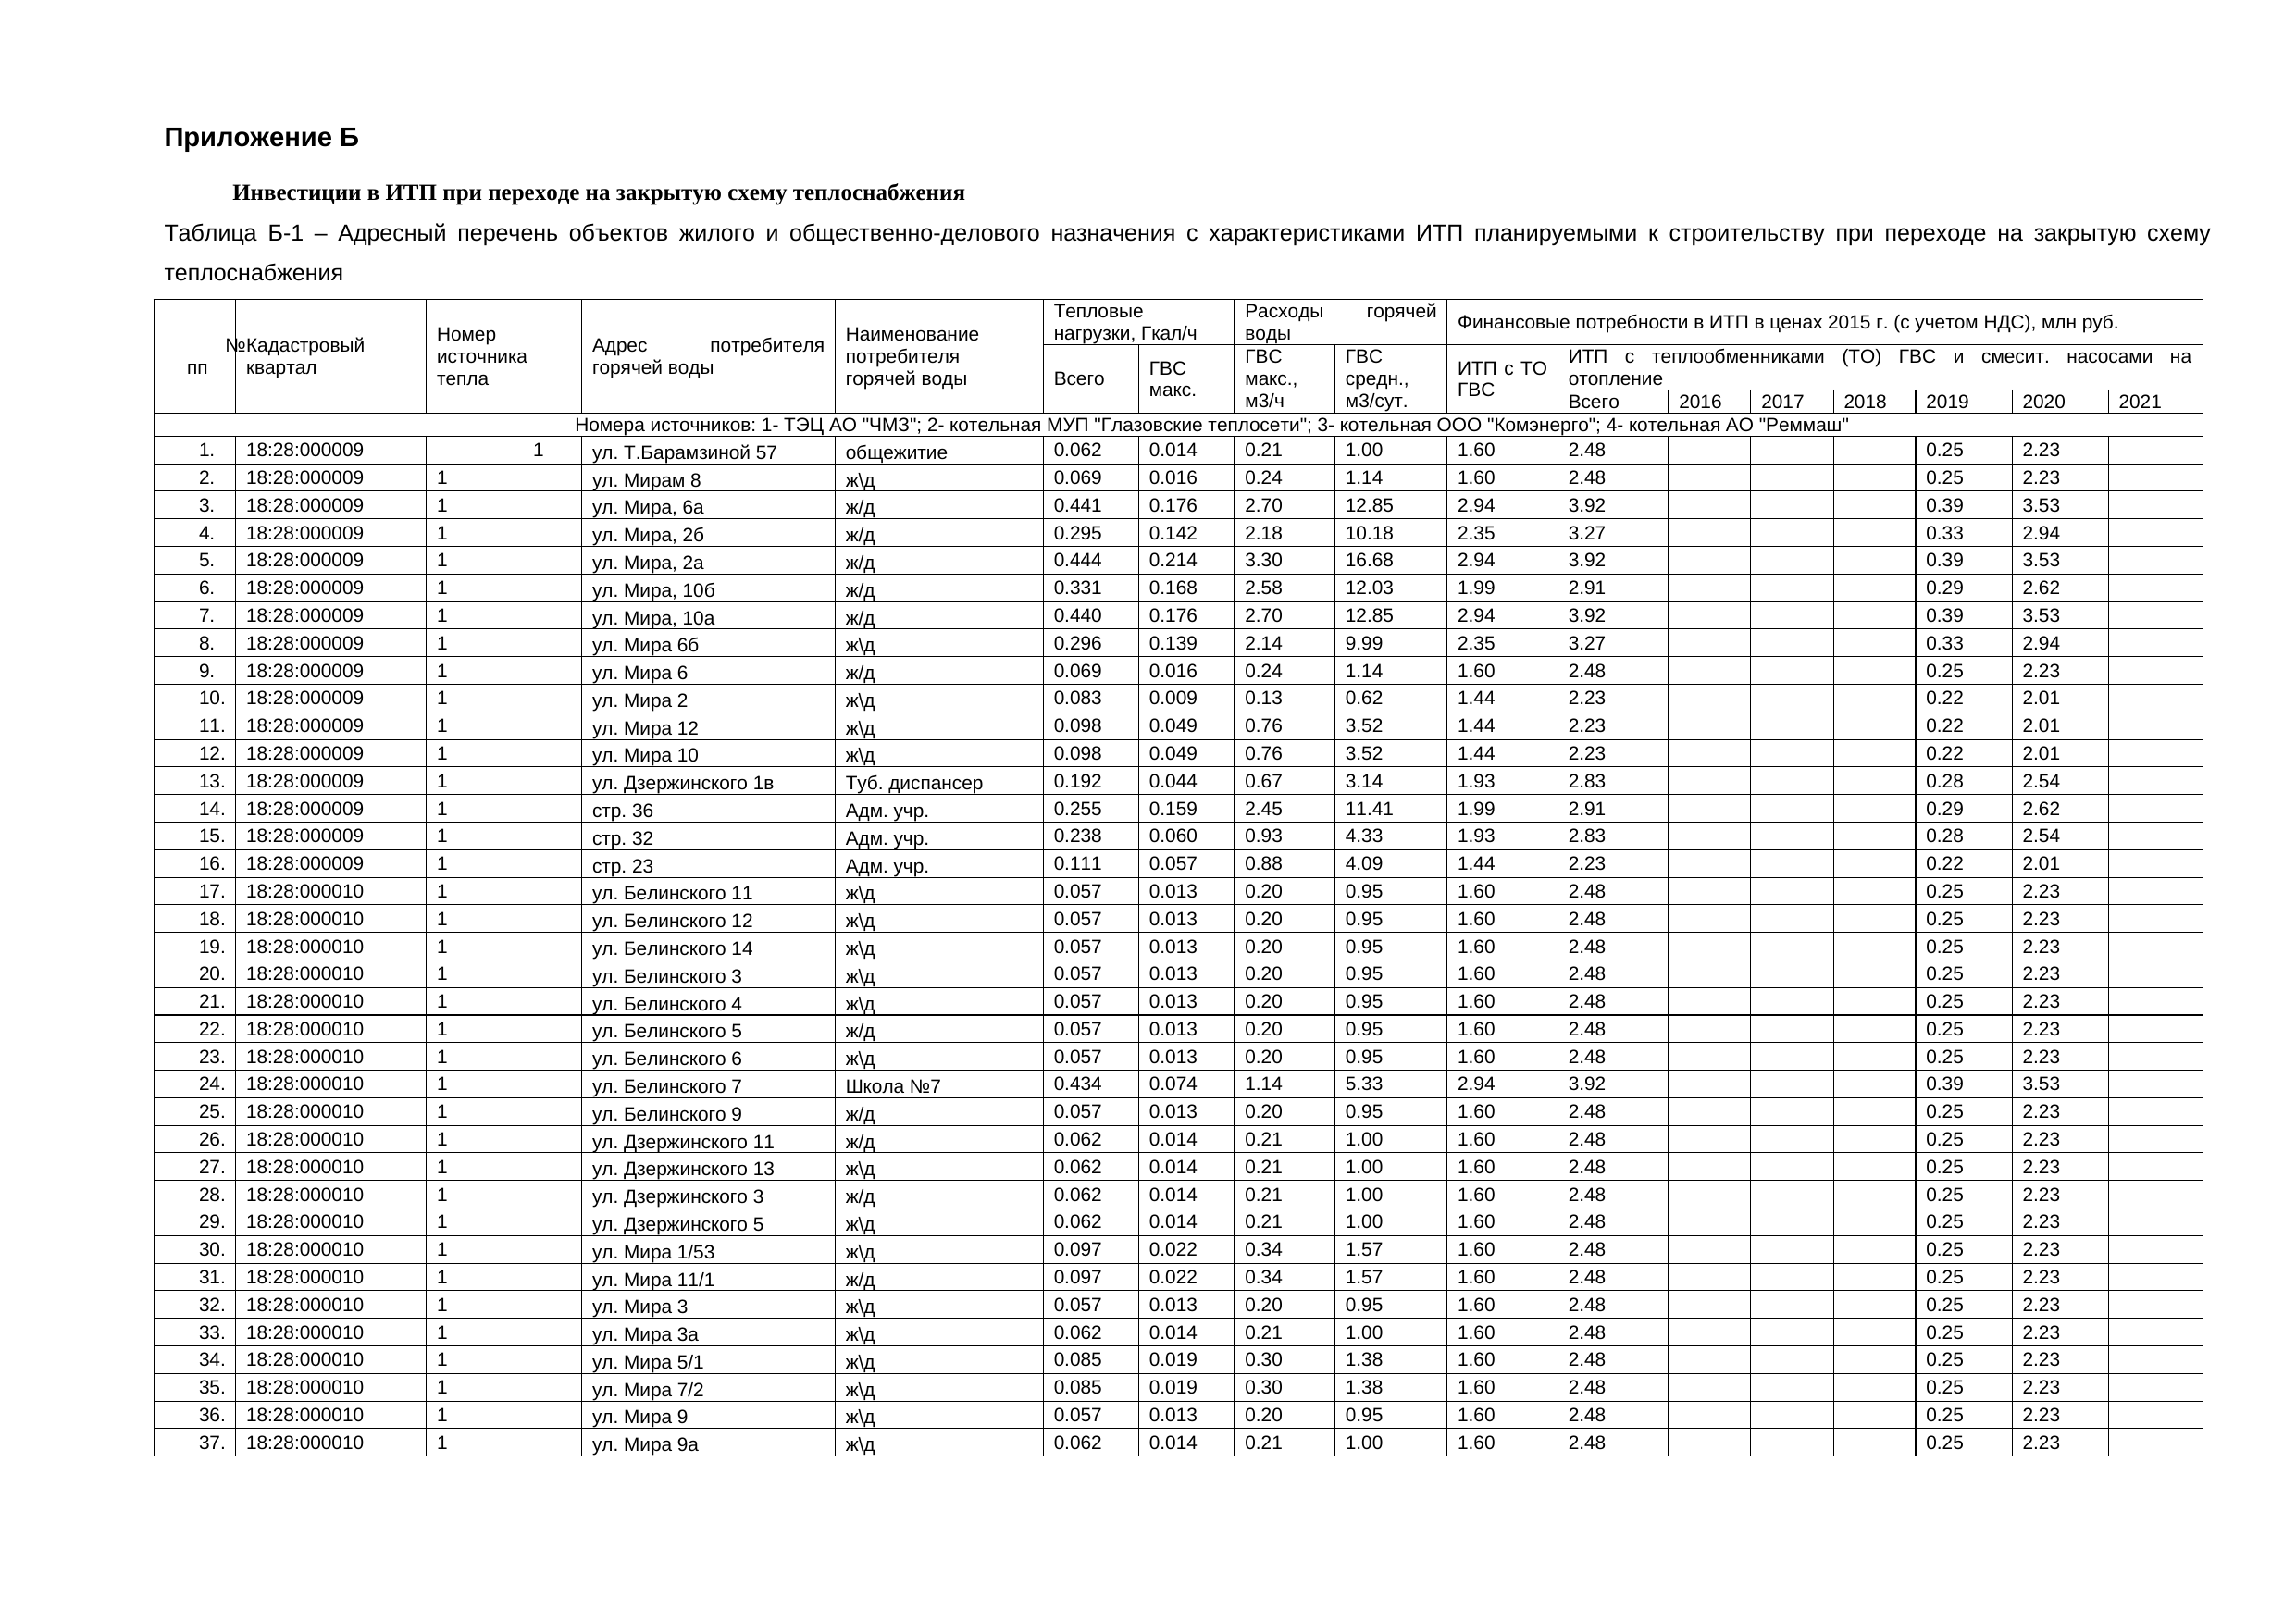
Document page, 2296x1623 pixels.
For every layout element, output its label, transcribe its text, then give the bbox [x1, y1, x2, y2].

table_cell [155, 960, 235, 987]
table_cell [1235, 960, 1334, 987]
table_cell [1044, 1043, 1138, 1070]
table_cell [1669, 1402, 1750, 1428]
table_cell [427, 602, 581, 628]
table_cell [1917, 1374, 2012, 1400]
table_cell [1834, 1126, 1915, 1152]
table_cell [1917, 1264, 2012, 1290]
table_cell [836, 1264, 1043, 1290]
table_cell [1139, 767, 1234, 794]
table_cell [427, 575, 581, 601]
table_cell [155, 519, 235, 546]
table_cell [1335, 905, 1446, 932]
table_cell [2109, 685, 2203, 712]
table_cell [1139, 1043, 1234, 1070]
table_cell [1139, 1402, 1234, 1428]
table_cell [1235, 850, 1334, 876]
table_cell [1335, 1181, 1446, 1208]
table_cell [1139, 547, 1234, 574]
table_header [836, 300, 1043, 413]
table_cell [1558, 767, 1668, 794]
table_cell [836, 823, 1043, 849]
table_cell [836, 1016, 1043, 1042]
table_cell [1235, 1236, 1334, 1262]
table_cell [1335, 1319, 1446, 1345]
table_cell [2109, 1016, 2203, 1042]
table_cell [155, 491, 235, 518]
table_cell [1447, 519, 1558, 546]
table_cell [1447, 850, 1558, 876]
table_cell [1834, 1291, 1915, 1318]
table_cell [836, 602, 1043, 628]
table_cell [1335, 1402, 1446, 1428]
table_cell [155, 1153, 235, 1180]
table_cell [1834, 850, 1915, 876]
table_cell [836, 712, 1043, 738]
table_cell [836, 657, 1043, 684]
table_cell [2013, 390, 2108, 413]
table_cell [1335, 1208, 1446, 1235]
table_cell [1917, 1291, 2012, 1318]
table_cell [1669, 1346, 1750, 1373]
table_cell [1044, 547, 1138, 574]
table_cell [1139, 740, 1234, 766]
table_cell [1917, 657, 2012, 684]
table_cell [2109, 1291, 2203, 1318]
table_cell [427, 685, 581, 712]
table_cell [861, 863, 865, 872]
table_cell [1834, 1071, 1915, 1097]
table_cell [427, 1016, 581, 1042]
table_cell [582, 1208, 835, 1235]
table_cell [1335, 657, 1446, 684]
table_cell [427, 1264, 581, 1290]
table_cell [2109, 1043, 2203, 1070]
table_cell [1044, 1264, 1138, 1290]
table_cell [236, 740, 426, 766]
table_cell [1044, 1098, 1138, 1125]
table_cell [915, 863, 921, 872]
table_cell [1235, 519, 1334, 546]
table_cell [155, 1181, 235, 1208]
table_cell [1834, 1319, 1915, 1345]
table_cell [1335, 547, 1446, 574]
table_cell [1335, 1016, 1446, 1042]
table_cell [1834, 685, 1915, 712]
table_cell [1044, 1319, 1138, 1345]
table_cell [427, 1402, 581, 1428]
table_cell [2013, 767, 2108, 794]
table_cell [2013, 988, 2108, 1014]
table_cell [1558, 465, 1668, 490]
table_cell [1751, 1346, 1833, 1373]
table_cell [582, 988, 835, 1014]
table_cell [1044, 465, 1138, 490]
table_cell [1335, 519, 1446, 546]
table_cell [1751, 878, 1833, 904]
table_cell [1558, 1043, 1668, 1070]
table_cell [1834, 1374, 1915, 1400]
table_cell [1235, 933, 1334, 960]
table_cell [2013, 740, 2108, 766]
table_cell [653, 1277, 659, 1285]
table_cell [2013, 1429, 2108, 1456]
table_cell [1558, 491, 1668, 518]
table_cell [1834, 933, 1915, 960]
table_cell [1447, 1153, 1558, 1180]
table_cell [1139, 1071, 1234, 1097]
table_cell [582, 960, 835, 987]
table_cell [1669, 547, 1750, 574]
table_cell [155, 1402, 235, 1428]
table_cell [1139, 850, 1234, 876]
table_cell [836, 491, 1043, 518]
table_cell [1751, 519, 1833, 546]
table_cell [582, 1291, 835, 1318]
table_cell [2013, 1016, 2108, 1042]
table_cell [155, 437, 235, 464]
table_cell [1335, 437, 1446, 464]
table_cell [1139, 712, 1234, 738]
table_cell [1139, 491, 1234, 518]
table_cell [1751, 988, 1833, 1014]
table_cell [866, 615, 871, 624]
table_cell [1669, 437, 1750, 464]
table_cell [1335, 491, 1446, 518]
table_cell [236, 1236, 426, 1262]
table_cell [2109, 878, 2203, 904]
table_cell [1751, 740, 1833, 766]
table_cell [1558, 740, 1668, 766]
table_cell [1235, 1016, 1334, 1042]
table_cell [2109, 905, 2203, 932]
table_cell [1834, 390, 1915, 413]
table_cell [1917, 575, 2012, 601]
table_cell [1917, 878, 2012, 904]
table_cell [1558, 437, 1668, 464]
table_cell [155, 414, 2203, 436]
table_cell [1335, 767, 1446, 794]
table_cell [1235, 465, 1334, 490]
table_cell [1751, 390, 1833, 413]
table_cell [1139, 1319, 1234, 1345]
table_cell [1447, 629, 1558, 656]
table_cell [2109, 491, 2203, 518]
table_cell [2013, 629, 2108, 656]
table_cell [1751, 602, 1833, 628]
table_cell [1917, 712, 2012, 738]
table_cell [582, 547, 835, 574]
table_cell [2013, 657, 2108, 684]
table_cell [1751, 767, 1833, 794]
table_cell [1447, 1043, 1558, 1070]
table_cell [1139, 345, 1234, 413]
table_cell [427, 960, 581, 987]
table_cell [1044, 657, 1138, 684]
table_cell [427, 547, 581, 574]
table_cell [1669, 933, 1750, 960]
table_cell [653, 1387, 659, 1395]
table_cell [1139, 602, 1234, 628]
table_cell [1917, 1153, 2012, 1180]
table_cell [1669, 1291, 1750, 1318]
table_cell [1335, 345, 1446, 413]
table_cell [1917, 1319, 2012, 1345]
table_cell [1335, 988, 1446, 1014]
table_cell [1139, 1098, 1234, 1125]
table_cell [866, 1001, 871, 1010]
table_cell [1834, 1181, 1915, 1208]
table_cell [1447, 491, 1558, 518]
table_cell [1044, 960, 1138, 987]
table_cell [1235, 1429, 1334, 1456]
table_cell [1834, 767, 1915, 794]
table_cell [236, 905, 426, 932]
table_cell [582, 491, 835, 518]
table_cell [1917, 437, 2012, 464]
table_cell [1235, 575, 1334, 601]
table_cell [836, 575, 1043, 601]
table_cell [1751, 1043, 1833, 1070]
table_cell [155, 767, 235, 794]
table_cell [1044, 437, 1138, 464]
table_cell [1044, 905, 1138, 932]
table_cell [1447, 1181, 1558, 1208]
text Приложение Б [164, 121, 2214, 152]
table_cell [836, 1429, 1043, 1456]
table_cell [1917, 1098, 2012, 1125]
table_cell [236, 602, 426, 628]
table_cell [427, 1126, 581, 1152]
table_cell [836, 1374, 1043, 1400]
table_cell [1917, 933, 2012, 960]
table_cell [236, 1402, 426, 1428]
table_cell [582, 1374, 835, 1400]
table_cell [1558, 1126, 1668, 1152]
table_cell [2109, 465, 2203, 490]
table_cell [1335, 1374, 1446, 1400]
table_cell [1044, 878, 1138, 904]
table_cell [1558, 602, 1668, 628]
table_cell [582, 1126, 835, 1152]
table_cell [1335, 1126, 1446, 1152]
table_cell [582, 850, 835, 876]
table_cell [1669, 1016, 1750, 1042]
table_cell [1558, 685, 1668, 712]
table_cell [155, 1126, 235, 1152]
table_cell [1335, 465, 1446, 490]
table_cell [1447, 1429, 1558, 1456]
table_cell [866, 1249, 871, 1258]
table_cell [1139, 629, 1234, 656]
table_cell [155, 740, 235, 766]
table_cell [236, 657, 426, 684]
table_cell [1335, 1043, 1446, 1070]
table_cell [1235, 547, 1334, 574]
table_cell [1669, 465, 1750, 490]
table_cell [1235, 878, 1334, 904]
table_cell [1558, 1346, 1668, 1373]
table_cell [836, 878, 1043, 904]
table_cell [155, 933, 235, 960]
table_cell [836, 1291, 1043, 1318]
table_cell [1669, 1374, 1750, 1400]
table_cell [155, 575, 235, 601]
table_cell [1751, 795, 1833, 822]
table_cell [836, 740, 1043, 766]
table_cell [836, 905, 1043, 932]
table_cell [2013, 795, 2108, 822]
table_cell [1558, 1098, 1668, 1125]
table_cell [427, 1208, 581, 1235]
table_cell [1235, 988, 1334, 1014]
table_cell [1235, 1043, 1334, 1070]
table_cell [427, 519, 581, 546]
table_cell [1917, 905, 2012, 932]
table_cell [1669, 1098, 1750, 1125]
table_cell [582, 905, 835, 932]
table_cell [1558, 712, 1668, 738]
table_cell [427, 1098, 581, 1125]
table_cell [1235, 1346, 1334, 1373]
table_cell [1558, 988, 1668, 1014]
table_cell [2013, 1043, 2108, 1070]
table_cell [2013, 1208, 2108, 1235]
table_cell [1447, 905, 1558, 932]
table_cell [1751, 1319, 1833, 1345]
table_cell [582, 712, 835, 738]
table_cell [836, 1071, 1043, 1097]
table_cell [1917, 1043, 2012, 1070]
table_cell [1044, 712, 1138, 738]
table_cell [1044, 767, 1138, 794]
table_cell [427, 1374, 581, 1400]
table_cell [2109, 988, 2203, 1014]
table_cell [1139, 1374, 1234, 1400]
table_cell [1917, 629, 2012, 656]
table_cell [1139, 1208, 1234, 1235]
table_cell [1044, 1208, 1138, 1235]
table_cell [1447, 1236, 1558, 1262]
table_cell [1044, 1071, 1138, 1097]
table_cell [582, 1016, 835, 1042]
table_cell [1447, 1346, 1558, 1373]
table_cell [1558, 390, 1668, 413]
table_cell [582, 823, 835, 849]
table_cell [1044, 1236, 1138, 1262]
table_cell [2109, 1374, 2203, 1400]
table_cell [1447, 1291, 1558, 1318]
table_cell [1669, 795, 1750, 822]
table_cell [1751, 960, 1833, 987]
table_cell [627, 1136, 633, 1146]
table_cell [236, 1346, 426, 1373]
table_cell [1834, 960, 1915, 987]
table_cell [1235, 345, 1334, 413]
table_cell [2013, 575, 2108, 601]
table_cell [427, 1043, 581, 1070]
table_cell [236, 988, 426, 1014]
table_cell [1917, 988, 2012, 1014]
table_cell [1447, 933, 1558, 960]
text Инвестиции в ИТП при переходе на закрытую схему теплоснабжения [164, 179, 2214, 205]
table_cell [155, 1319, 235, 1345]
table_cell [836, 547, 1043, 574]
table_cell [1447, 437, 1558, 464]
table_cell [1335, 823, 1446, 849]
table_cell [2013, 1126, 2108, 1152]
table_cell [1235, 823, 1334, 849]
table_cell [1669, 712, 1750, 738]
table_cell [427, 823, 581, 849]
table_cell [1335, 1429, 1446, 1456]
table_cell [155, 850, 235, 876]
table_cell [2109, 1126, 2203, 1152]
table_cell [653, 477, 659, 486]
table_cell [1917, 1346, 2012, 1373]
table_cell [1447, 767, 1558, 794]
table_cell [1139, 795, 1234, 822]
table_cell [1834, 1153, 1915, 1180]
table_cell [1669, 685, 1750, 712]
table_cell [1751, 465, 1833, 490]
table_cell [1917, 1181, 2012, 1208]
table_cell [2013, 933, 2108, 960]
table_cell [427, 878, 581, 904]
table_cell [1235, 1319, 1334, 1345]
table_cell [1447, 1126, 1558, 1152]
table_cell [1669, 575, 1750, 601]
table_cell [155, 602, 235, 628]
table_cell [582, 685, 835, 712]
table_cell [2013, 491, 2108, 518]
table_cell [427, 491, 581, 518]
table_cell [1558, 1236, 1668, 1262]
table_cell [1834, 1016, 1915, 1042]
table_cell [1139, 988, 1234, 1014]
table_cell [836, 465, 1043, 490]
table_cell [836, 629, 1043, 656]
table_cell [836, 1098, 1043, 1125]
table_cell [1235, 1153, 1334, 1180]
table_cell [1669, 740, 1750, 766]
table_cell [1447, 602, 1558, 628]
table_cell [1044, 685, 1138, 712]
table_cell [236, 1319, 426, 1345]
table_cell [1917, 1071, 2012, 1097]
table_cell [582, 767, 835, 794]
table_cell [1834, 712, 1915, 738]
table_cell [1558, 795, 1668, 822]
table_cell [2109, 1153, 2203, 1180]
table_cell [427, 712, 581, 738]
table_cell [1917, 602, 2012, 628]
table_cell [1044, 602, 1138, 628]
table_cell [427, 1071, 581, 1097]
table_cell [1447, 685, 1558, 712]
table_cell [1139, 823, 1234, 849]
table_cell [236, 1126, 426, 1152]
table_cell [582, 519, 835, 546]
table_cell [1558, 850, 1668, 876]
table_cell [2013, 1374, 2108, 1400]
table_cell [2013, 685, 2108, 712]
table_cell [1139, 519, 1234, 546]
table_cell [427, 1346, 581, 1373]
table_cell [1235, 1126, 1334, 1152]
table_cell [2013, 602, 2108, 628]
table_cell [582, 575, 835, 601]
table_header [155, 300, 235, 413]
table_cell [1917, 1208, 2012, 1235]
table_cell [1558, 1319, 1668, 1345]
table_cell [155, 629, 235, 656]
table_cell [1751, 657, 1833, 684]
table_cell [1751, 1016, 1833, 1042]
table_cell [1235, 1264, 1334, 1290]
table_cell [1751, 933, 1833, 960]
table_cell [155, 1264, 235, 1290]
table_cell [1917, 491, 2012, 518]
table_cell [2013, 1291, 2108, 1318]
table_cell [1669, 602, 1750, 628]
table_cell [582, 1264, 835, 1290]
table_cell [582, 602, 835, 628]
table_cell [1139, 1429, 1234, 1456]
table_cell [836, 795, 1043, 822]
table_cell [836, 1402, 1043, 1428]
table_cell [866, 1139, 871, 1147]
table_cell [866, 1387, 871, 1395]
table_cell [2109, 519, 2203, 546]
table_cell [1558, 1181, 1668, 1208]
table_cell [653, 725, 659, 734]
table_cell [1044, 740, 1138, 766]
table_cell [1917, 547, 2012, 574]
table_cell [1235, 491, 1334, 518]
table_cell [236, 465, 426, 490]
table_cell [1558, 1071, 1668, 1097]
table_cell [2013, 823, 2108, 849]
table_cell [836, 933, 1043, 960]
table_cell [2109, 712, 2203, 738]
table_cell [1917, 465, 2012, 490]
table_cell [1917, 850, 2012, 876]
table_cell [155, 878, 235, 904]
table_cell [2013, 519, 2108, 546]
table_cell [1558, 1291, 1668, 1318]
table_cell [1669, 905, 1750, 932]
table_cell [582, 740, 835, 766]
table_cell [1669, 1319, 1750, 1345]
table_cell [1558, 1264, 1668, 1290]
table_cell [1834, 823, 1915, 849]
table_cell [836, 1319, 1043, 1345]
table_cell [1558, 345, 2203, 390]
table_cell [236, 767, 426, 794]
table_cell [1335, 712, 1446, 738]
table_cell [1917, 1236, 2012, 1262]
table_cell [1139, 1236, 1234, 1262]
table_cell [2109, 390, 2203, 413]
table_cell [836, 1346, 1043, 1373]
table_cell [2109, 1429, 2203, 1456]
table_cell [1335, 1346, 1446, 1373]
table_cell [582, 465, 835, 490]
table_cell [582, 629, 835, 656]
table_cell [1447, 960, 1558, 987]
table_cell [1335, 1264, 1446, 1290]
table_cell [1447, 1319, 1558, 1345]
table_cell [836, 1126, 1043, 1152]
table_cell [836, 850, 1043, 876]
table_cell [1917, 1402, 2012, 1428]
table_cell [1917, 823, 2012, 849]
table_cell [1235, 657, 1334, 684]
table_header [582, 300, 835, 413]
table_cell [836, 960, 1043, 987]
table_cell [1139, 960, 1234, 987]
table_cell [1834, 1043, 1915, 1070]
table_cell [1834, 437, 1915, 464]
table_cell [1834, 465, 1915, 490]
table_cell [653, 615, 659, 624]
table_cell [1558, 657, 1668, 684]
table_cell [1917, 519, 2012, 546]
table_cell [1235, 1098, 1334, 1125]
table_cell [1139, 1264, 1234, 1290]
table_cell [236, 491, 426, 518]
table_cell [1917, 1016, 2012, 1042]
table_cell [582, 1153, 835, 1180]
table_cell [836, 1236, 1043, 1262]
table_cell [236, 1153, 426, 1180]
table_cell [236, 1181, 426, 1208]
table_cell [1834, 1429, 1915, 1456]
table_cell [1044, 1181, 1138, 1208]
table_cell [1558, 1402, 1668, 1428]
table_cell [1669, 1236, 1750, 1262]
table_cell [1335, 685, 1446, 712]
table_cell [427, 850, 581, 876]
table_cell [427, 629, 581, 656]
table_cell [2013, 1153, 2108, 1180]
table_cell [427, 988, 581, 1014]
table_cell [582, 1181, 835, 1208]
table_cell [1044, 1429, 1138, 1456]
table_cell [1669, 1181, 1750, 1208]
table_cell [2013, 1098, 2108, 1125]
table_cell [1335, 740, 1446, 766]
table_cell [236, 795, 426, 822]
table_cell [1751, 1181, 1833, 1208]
text Таблица Б-1 – Адресный перечень объектов жилого и общественно-делового назначения с характеристиками ИТП планируемыми к строительству при переходе на закрытую схему теплоснабжения [164, 219, 2214, 285]
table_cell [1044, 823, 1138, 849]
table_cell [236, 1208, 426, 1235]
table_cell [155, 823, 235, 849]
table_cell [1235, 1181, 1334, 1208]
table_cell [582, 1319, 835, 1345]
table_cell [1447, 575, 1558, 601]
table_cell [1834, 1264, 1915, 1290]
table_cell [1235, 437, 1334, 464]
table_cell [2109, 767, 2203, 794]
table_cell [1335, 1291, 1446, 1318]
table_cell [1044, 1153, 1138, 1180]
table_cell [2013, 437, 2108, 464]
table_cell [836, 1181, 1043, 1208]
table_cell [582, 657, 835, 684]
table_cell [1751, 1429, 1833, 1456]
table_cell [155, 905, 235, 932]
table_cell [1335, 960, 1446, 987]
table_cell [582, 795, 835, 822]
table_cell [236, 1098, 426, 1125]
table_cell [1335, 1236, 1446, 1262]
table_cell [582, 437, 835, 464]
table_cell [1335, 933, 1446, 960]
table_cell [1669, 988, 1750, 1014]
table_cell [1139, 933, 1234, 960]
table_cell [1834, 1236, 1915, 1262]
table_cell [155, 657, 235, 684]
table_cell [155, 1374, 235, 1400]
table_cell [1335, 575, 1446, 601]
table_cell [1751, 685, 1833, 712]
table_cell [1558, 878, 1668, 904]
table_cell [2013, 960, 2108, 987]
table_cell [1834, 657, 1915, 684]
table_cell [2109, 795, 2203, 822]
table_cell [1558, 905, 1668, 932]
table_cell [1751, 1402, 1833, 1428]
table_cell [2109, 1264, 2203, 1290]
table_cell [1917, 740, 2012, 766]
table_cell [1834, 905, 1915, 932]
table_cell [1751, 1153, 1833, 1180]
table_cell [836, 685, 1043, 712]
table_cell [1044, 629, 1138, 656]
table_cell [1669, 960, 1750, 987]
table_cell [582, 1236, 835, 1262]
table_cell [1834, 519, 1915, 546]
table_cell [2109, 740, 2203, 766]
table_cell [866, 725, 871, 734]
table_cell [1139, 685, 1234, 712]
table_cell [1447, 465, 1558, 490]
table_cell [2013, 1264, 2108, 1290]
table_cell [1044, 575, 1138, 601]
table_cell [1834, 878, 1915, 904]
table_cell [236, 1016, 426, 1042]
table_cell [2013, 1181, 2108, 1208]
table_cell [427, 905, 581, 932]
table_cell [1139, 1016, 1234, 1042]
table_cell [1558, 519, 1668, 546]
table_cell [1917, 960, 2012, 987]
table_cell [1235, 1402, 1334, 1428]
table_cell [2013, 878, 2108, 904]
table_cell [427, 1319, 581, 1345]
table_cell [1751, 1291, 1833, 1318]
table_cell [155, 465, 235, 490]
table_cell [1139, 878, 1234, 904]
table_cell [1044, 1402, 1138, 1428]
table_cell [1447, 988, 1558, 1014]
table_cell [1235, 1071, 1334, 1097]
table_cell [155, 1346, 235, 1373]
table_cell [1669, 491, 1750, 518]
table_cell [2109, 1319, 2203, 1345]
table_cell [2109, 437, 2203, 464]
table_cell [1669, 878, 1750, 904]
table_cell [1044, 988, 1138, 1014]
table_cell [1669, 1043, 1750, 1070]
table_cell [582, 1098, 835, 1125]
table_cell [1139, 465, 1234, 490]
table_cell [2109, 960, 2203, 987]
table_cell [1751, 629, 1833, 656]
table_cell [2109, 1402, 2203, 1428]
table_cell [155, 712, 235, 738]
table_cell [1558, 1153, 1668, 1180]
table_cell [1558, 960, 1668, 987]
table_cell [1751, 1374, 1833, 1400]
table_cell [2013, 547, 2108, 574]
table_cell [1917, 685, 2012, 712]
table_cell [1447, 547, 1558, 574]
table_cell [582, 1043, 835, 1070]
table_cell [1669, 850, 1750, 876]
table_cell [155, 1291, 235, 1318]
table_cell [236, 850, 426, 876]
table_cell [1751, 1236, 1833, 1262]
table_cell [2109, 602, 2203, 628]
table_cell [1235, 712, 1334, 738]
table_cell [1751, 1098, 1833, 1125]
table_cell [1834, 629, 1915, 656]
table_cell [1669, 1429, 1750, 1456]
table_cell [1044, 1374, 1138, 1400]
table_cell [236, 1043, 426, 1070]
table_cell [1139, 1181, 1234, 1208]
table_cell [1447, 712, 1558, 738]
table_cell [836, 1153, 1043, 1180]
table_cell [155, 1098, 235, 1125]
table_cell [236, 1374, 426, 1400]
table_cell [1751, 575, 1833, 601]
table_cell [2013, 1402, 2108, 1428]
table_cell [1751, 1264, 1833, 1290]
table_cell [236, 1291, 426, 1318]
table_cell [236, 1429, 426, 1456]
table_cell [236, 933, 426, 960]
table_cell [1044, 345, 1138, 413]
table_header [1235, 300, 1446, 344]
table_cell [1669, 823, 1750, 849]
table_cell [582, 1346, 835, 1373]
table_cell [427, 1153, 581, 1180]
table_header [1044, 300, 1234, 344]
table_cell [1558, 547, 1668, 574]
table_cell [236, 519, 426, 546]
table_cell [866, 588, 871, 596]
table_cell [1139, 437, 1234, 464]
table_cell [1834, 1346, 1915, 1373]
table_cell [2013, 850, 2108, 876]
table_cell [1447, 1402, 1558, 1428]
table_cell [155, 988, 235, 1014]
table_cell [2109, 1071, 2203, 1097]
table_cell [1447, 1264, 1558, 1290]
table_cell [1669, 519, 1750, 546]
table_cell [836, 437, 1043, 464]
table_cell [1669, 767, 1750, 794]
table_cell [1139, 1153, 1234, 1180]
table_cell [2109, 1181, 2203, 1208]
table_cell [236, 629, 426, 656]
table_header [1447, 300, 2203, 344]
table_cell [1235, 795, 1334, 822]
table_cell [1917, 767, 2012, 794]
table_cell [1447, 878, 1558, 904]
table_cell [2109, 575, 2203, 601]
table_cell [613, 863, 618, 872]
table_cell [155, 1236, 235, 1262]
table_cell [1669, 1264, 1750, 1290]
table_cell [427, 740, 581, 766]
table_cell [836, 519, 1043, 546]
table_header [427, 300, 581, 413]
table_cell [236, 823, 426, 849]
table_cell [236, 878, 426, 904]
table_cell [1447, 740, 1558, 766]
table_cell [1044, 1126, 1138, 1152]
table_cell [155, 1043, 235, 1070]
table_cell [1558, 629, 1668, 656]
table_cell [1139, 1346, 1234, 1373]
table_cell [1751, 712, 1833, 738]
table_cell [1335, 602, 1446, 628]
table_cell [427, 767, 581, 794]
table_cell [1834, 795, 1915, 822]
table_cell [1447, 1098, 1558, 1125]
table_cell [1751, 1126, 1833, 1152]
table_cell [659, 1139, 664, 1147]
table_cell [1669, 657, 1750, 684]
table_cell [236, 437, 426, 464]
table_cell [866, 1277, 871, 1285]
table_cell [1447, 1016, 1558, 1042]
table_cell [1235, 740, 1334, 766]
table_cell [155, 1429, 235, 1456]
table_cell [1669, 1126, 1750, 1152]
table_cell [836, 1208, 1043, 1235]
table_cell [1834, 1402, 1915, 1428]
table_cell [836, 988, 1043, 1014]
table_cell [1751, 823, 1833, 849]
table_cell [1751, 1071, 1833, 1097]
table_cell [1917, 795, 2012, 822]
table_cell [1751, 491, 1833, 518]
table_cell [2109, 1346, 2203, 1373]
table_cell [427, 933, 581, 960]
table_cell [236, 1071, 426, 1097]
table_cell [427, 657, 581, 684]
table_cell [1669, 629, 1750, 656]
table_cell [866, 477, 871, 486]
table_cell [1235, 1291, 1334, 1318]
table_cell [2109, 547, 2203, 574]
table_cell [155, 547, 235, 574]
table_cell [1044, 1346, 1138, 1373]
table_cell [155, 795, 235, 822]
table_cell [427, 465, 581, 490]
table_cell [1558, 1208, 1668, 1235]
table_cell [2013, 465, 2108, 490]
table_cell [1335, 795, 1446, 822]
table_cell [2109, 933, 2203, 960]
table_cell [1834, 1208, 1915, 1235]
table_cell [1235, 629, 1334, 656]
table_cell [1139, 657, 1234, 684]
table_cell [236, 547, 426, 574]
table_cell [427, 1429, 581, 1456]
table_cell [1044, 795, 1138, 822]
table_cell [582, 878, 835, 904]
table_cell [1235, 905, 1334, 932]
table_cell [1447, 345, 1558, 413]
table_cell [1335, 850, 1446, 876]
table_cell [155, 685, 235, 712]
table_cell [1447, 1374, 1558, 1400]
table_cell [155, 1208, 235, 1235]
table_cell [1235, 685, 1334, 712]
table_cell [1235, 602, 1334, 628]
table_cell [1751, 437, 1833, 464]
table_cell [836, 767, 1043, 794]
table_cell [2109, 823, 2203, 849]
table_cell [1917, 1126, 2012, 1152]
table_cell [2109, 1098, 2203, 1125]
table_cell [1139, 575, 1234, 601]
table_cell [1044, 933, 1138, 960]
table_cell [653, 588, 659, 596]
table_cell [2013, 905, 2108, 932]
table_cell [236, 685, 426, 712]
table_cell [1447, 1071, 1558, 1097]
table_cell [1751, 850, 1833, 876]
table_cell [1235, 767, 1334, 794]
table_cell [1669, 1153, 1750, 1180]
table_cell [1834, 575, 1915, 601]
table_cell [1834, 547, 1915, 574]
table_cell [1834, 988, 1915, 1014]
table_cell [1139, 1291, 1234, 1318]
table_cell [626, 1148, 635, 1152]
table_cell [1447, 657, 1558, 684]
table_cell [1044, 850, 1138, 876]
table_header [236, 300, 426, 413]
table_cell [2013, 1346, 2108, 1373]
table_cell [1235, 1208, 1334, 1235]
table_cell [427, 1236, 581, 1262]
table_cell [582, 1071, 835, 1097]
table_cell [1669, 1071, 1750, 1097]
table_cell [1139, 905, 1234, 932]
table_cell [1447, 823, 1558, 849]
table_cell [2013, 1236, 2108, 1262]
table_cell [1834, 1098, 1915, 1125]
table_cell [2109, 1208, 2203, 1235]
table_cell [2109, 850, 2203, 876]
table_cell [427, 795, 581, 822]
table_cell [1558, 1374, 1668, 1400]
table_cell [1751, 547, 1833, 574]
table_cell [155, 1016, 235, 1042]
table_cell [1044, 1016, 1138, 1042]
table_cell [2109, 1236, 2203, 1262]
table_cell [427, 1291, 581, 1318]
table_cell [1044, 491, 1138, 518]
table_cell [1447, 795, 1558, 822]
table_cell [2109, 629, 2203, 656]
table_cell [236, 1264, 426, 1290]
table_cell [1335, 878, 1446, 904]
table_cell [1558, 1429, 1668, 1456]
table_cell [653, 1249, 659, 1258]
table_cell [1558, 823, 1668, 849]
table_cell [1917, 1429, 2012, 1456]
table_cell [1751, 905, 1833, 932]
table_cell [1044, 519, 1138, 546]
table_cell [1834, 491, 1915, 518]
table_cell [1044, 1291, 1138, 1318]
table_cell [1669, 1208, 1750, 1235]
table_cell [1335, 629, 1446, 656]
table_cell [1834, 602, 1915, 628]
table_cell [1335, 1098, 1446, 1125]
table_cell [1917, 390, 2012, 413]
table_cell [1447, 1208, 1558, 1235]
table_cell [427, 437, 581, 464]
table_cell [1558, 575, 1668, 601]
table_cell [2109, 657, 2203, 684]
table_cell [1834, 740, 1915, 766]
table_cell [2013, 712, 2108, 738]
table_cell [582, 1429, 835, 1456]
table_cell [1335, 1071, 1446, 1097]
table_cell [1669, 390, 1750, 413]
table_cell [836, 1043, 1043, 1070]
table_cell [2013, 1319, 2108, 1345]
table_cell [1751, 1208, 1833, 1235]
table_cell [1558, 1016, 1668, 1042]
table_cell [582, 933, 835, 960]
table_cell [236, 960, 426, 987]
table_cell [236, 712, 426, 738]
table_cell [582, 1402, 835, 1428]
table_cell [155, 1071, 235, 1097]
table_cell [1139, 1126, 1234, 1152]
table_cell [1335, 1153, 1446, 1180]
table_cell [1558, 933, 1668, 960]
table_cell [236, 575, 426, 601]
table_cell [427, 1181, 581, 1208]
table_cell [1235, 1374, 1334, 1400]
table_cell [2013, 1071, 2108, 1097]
